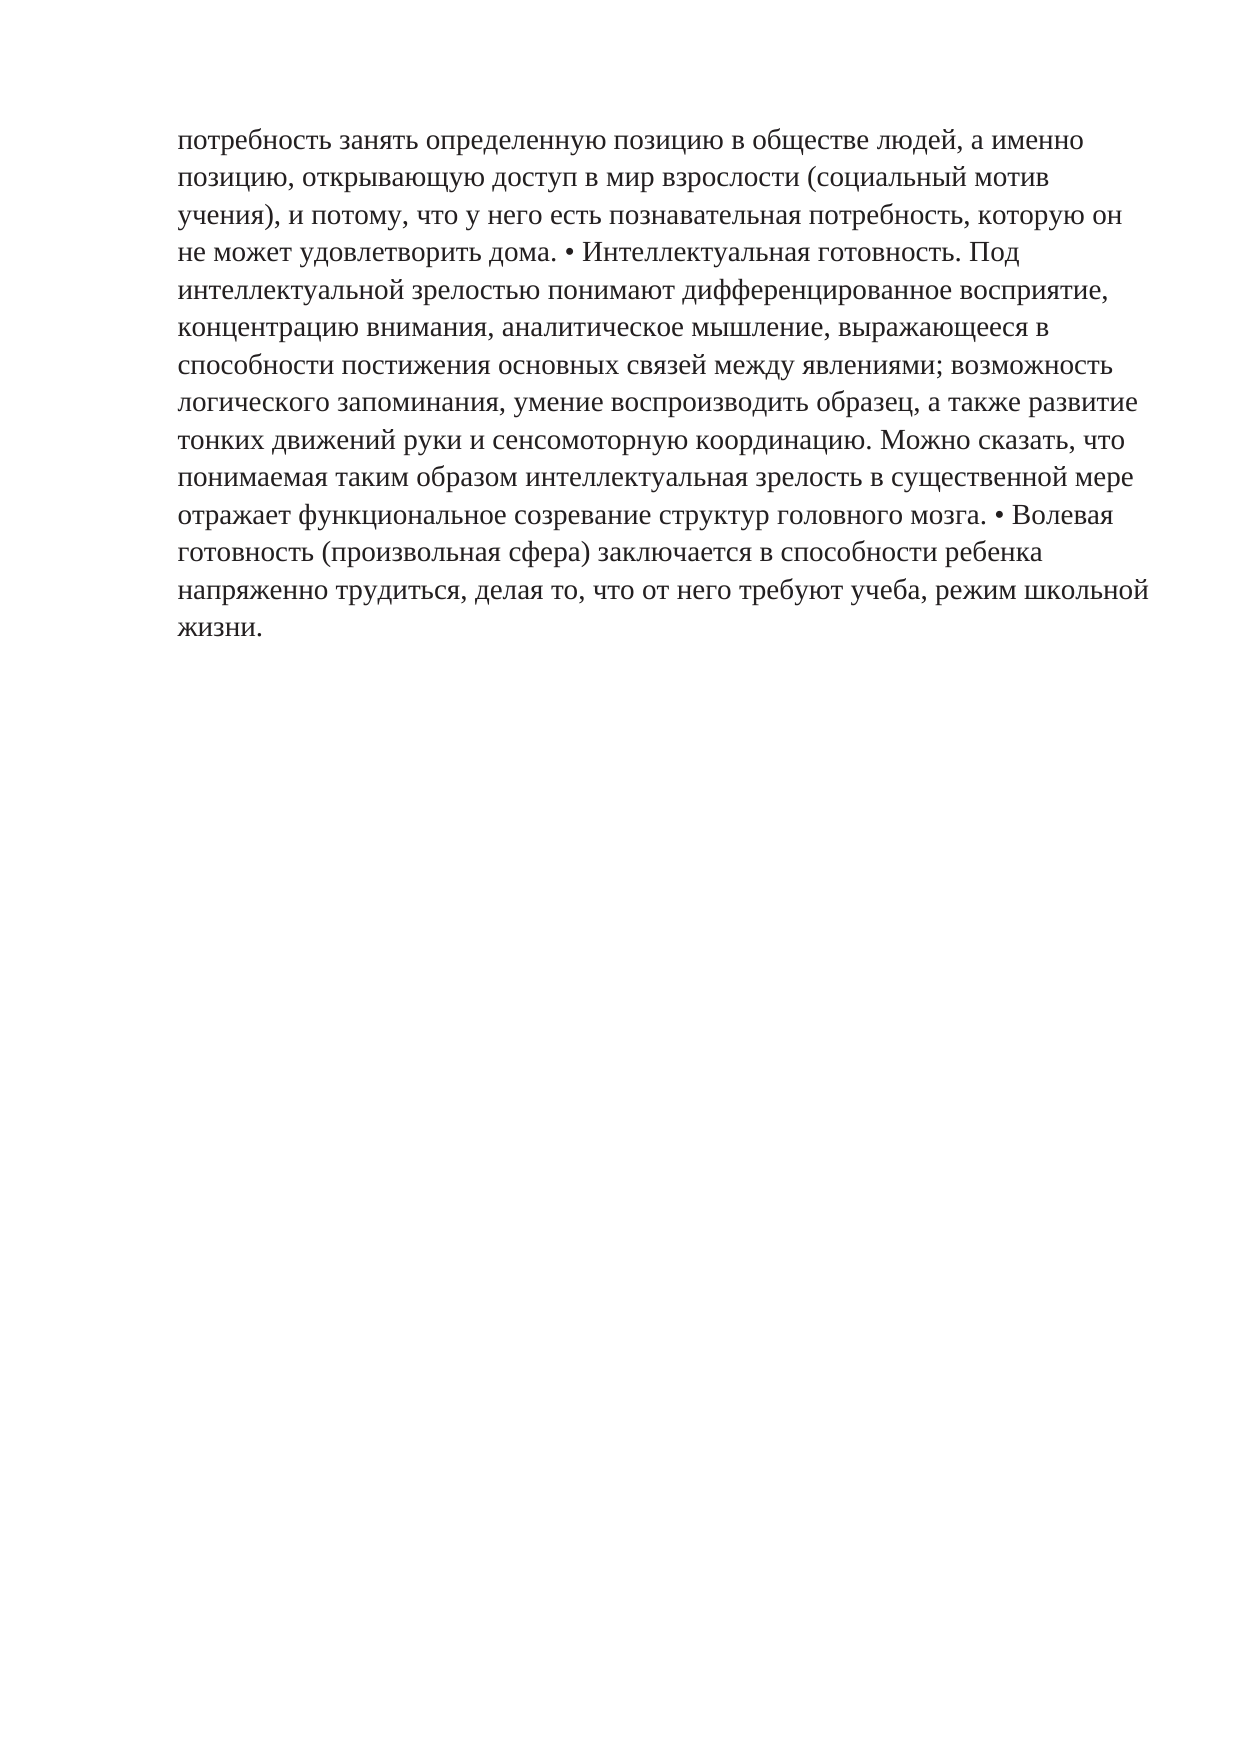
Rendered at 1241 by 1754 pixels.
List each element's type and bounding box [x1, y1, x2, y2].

text [177, 118, 1152, 643]
